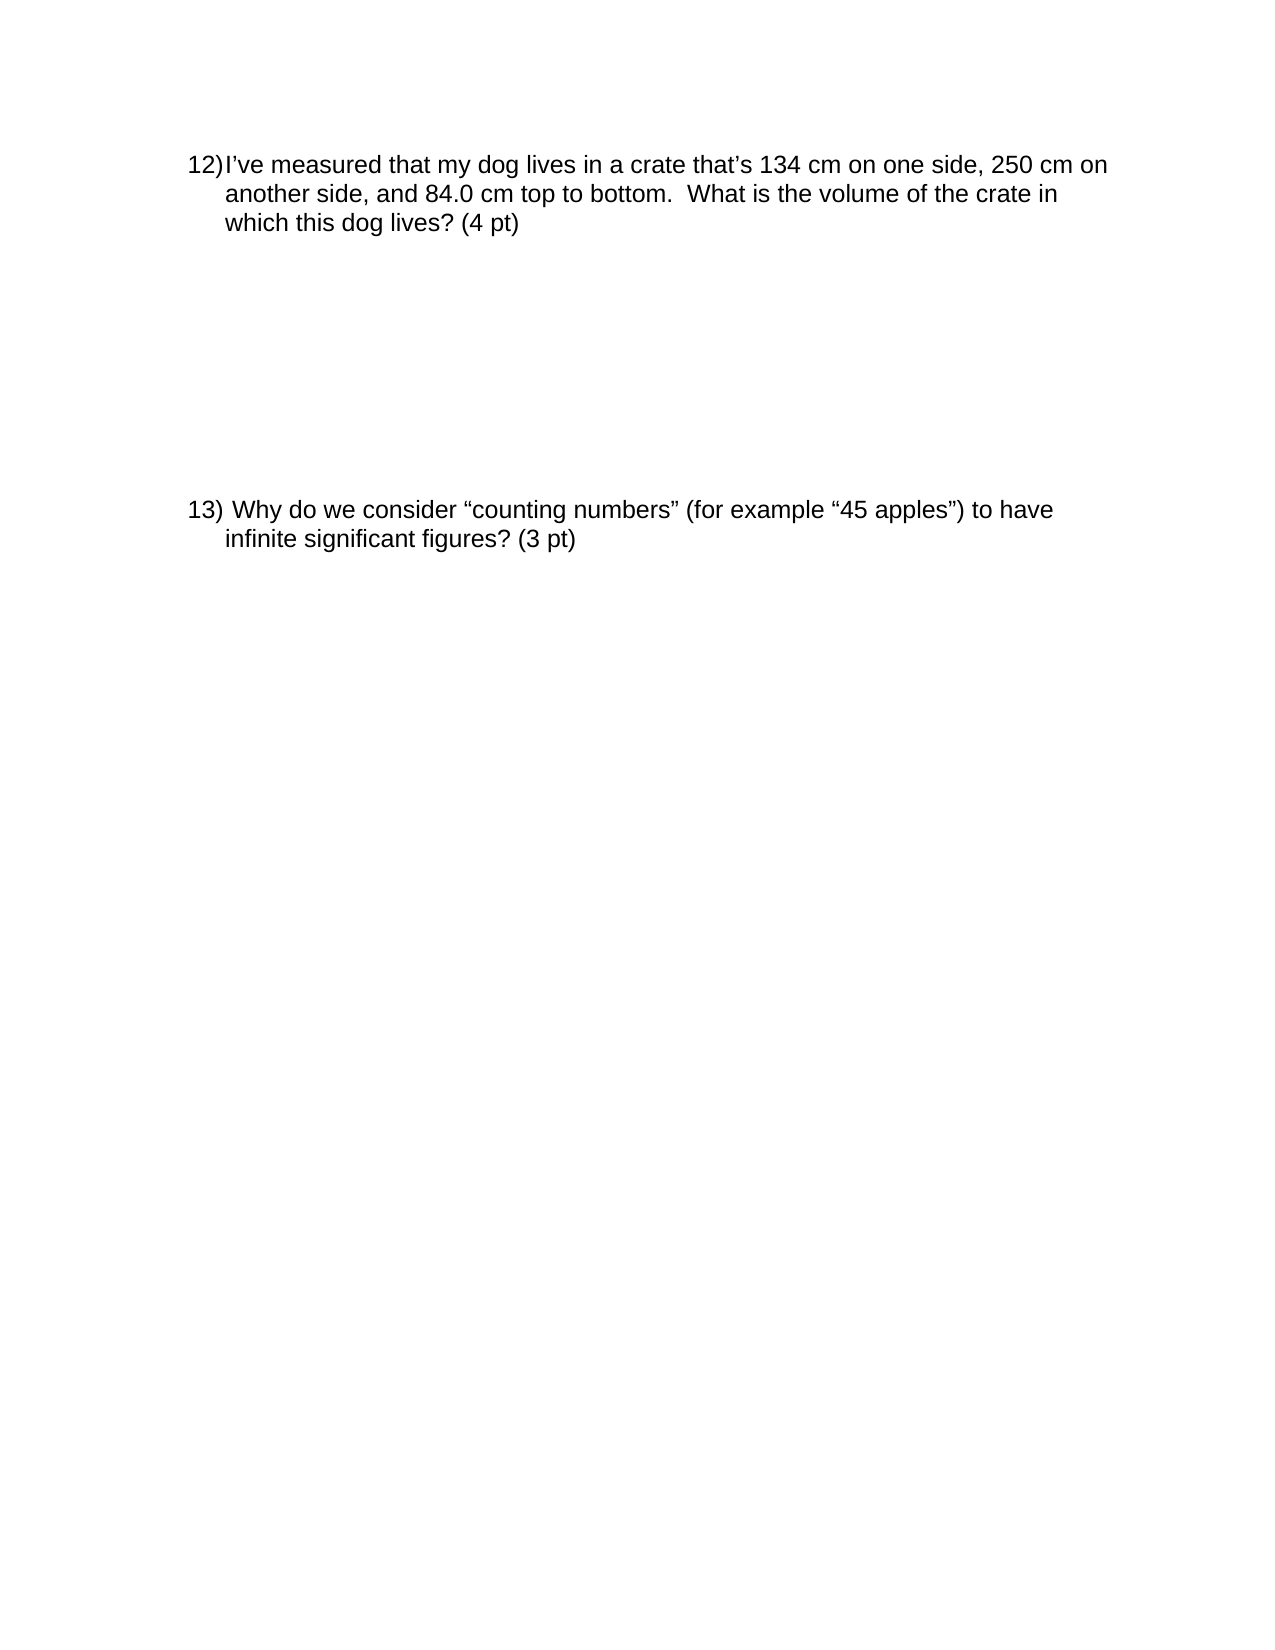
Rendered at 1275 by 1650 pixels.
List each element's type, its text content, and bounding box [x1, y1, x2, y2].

list I’ve measured that my dog lives in a crate that’s 134 cm on one side, 250 cm on another side, and 84.0 cm top to bottom. What is the volume of the crate in which this dog lives? (4 pt) [187, 150, 1125, 236]
list Why do we consider “counting numbers” (for example “45 apples”) to have infinite significant figures? (3 pt) [187, 495, 1125, 552]
